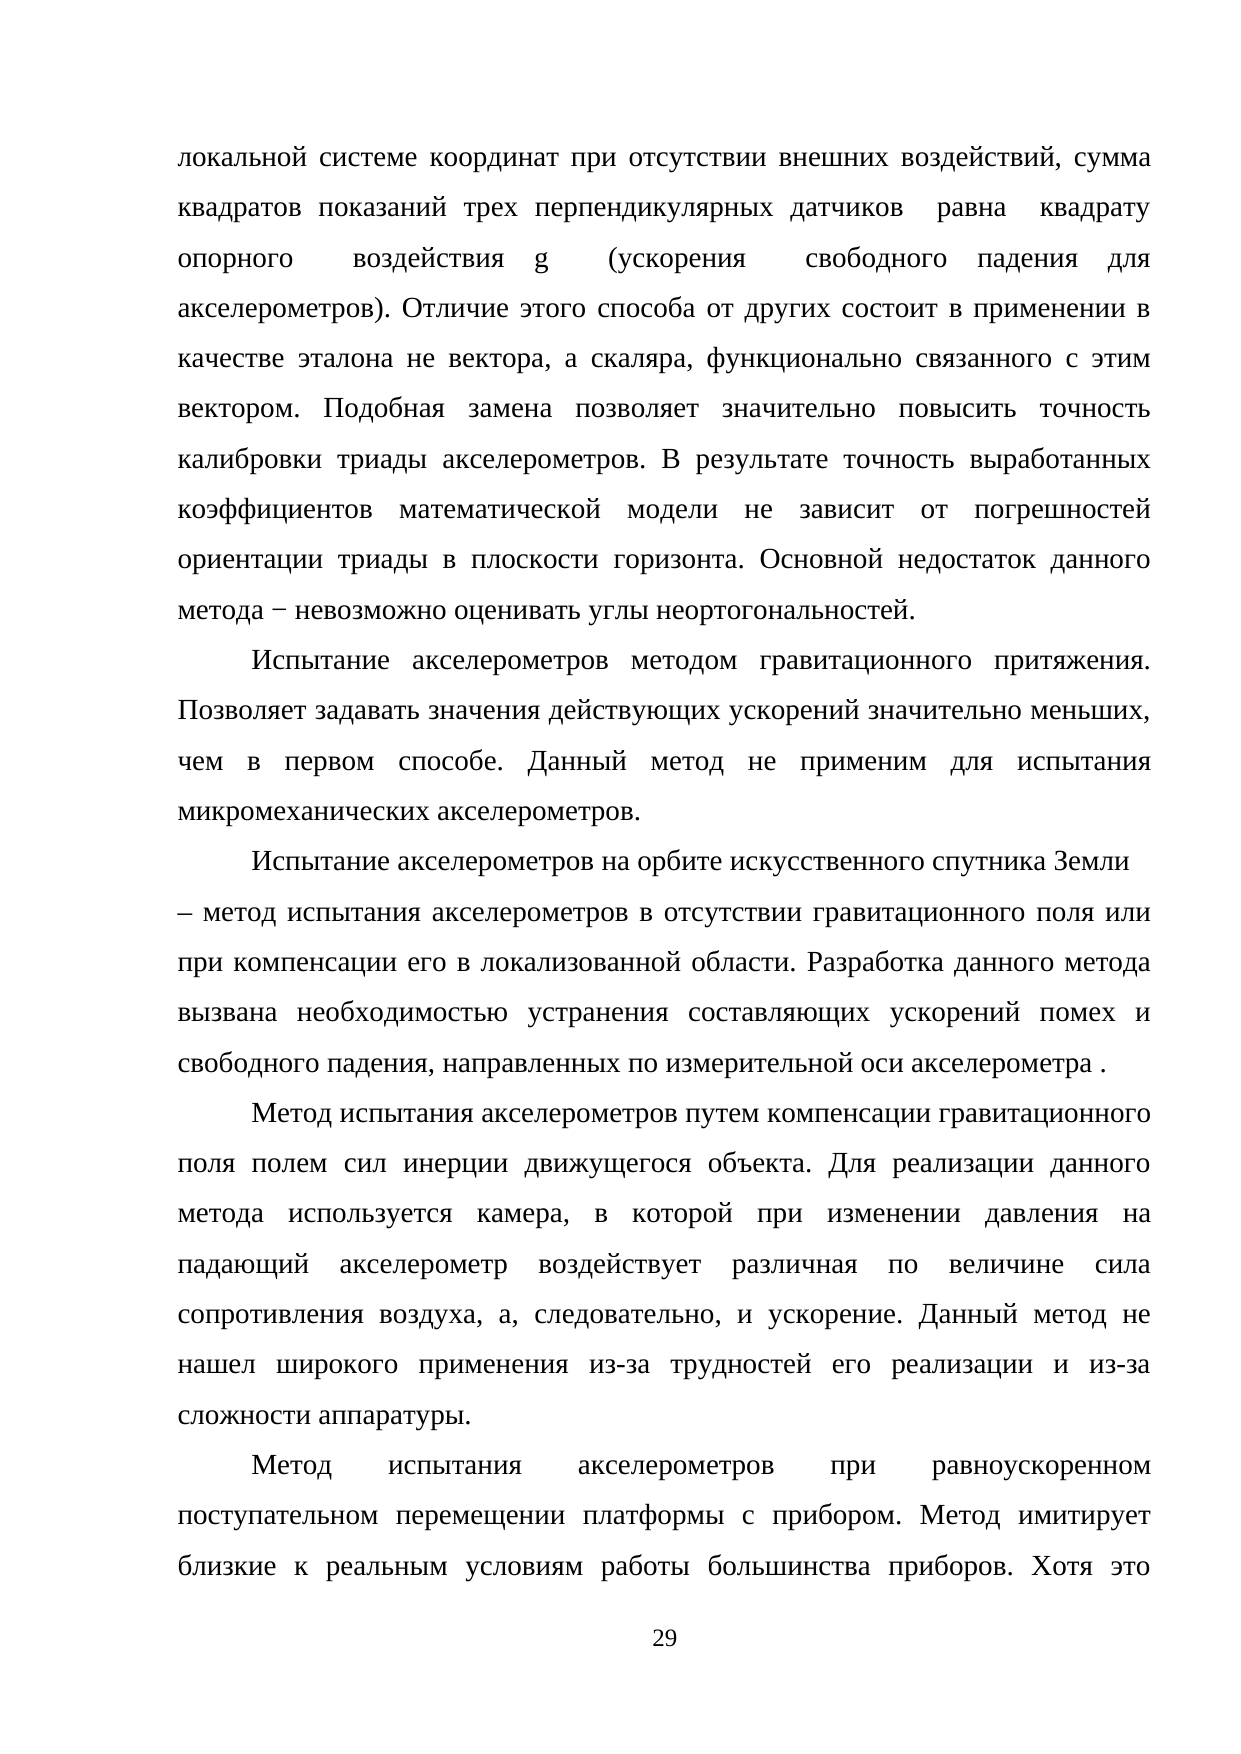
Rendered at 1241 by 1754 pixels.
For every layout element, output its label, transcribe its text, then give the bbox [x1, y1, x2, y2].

text – метод испытания акселерометров в отсутствии гравитационного поля или при компенсации его в локализованной области. Разработка данного метода вызвана необходимостью устранения составляющих ускорений помех и свободного падения, направленных по измерительной оси акселерометра . [177, 894, 1152, 1078]
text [177, 139, 1152, 625]
text Испытание акселерометров методом гравитационного притяжения. Позволяет задавать значения действующих ускорений значительно меньших, чем в первом способе. Данный метод не применим для испытания микромеханических акселерометров. [177, 642, 1152, 827]
text Испытание акселерометров на орбите искусственного спутника Земли [177, 843, 1152, 877]
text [177, 1447, 1152, 1581]
text Метод испытания акселерометров путем компенсации гравитационного поля полем сил инерции движущегося объекта. Для реализации данного метода используется камера, в которой при изменении давления на падающий акселерометр воздействует различная по величине сила сопротивления воздуха, а, следовательно, и ускорение. Данный метод не нашел широкого применения из-за трудностей его реализации и из-за сложности аппаратуры. [177, 1095, 1152, 1430]
